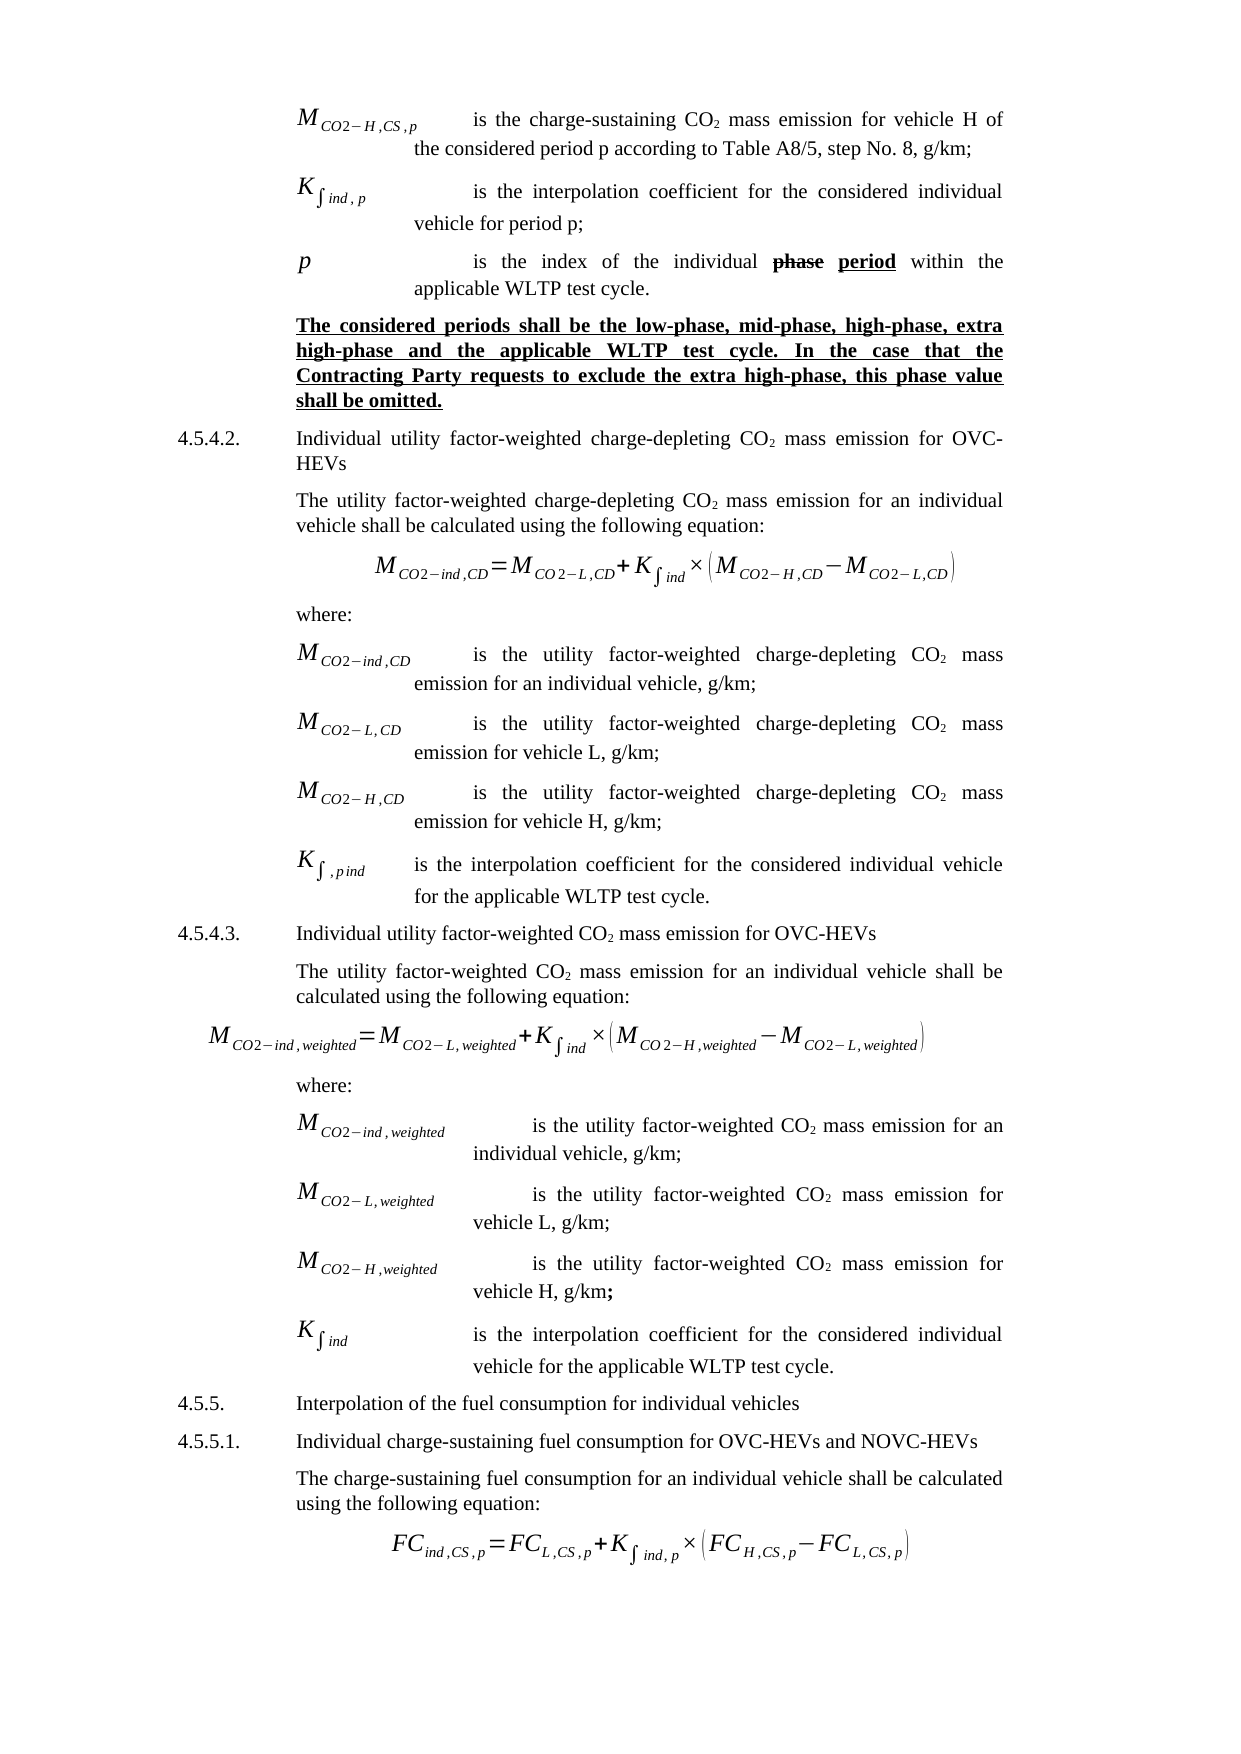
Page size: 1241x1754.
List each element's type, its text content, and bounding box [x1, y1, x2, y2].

text 4.5.4.3. Individual utility factor-weighted CO2 mass emission for OVC-HEVs [178, 920, 1003, 945]
text where: [296, 1072, 1003, 1097]
text The considered periods shall be the low-phase, mid-phase, high-phase, extra high-phase and the applicable WLTP test cycle. In the case that the Contracting Party requests to exclude the extra high-phase, this phase value shall be omitted. [296, 312, 1003, 334]
text The considered periods shall be the low-phase, mid-phase, high-phase, extra high-phase and the applicable WLTP test cycle. In the case that the Contracting Party requests to exclude the extra high-phase, this phase value shall be omitted. [296, 385, 1003, 412]
text 4.5.4.2. Individual utility factor-weighted charge-depleting CO2 mass emission for OVC-HEVs [178, 425, 1003, 475]
text 4.5.5.1. Individual charge-sustaining fuel consumption for OVC-HEVs and NOVC-HEVs [178, 1428, 1003, 1453]
text is the index of the individual phase period within the applicable WLTP test cycle. [296, 247, 1003, 300]
text is the utility factor-weighted charge-depleting CO2 mass emission for an individual vehicle, g/km; [296, 639, 1003, 695]
text 4.5.5. Interpolation of the fuel consumption for individual vehicles [178, 1390, 1003, 1415]
text is the utility factor-weighted charge-depleting CO2 mass emission for vehicle H, g/km; [296, 776, 1003, 833]
text is the utility factor-weighted CO2 mass emission for an individual vehicle, g/km; [296, 1109, 1003, 1165]
text is the interpolation coefficient for the considered individual vehicle for the applicable WLTP test cycle. [296, 1316, 1003, 1378]
text is the utility factor-weighted CO2 mass emission for vehicle H, g/km; [296, 1247, 1003, 1303]
text The charge-sustaining fuel consumption for an individual vehicle shall be calculated using the following equation: [178, 1465, 1003, 1515]
text The considered periods shall be the low-phase, mid-phase, high-phase, extra high-phase and the applicable WLTP test cycle. In the case that the Contracting Party requests to exclude the extra high-phase, this phase value shall be omitted. [296, 335, 1003, 359]
text is the utility factor-weighted charge-depleting CO2 mass emission for vehicle L, g/km; [296, 708, 1003, 764]
text The considered periods shall be the low-phase, mid-phase, high-phase, extra high-phase and the applicable WLTP test cycle. In the case that the Contracting Party requests to exclude the extra high-phase, this phase value shall be omitted. [296, 360, 1003, 384]
text is the interpolation coefficient for the considered individual vehicle for the applicable WLTP test cycle. [296, 845, 1003, 908]
text is the interpolation coefficient for the considered individual vehicle for period p; [296, 172, 1003, 235]
text The utility factor-weighted CO2 mass emission for an individual vehicle shall be calculated using the following equation: [296, 958, 1003, 1008]
text is the utility factor-weighted CO2 mass emission for vehicle L, g/km; [296, 1178, 1003, 1234]
text is the charge-sustaining CO2 mass emission for vehicle H of the considered period p according to Table A8/5, step No. 8, g/km; [296, 103, 1003, 160]
text where: [296, 601, 1003, 626]
text The utility factor-weighted charge-depleting CO2 mass emission for an individual vehicle shall be calculated using the following equation: [296, 487, 1003, 537]
